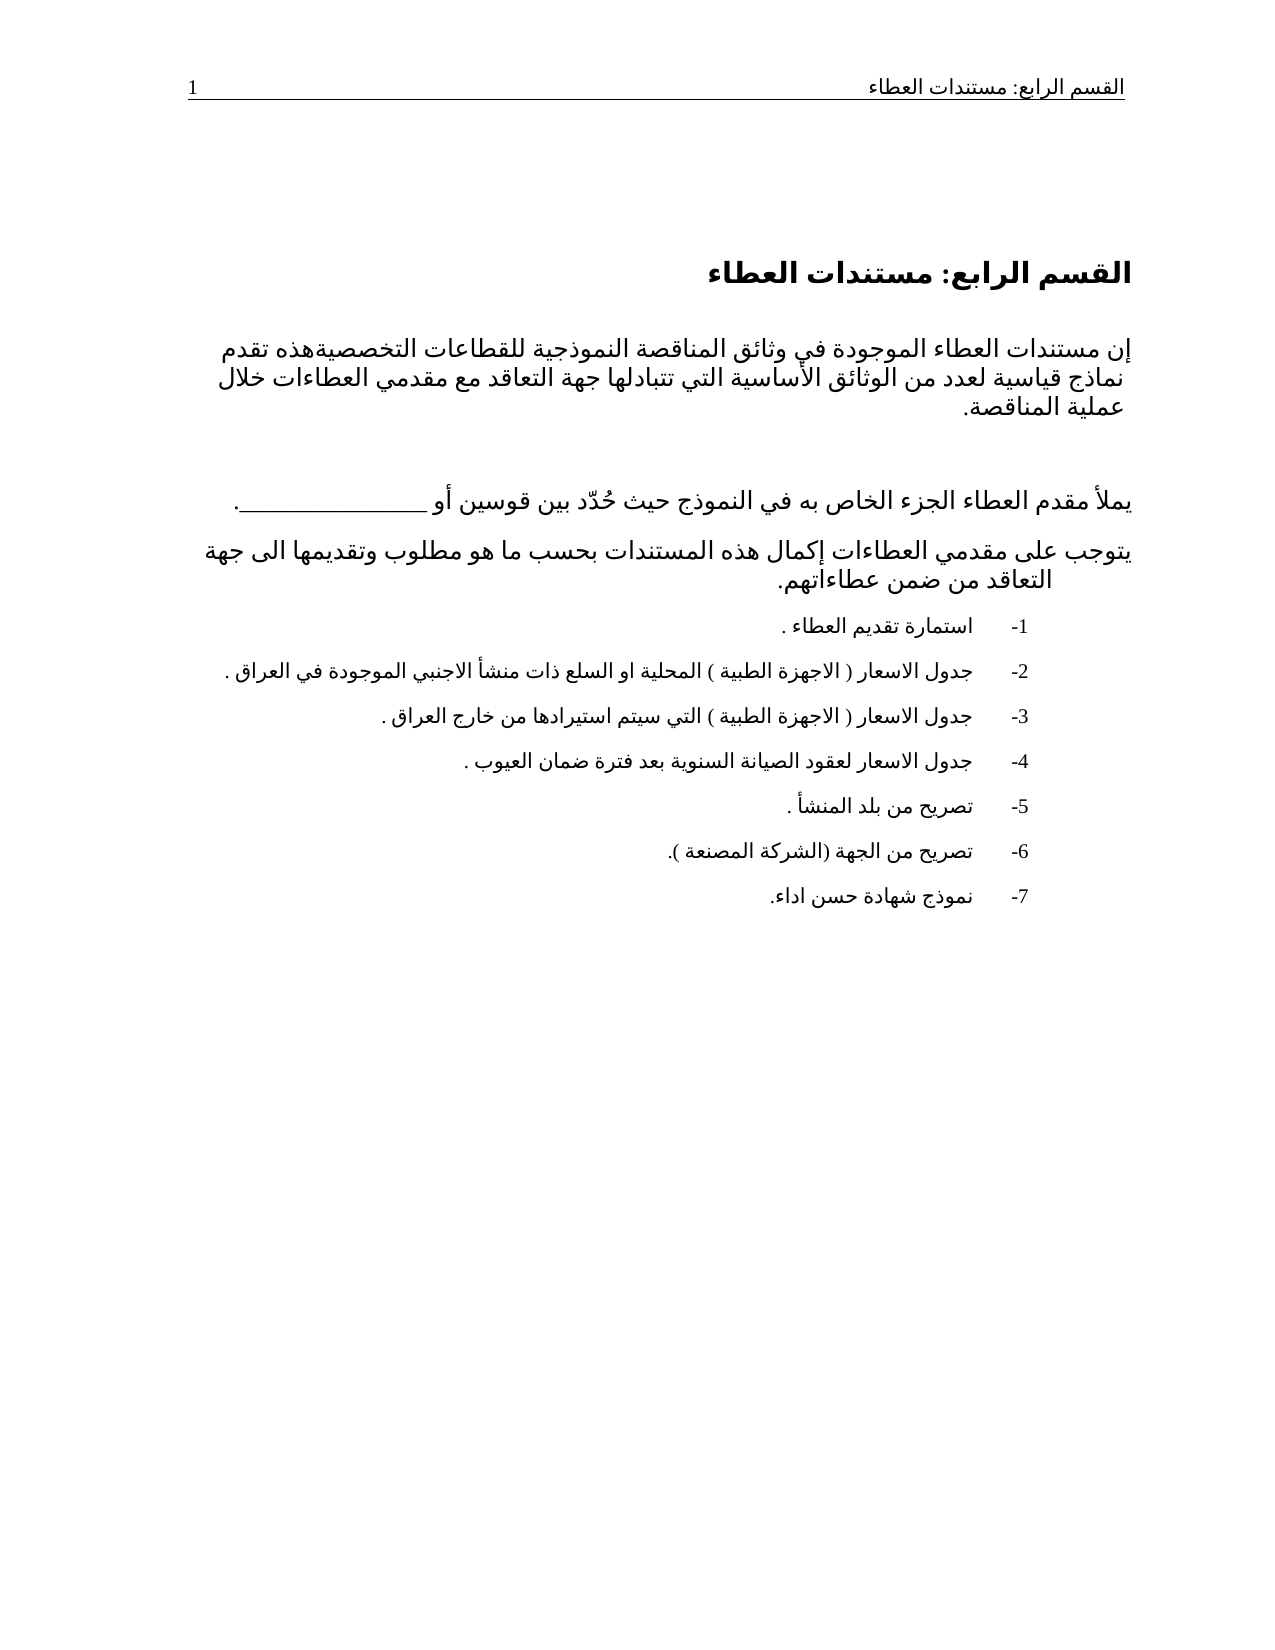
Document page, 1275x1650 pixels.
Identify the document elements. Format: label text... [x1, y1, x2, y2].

list جدول الاسعار ( الاجهزة الطبية ) التي سيتم استيرادها من خارج العراق . [187, 704, 1011, 728]
text يتوجب على مقدمي العطاءات إكمال هذه المستندات بحسب ما هو مطلوب وتقديمها الى جهة التعاقد من ضمن عطاءاتهم. [187, 536, 1132, 593]
list نموذج شهادة حسن اداء. [187, 884, 1011, 908]
list استمارة تقديم العطاء . [187, 614, 1011, 638]
list جدول الاسعار ( الاجهزة الطبية ) المحلية او السلع ذات منشأ الاجنبي الموجودة في العراق . [187, 659, 1011, 683]
text يملأ مقدم العطاء الجزء الخاص به في النموذج حيث حُدّد بين قوسين أو _______________. [187, 486, 1132, 515]
list جدول الاسعار لعقود الصيانة السنوية بعد فترة ضمان العيوب . [187, 749, 1011, 773]
list تصريح من الجهة (الشركة المصنعة ). [187, 839, 1011, 863]
text إن مستندات العطاء الموجودة في وثائق المناقصة النموذجية للقطاعات التخصصيةهذه تقدم نماذج قياسية لعدد من الوثائق الأساسية التي تتبادلها جهة التعاقد مع مقدمي العطاءات خلال عملية المناقصة. [187, 334, 1132, 421]
list تصريح من بلد المنشأ . [187, 794, 1011, 818]
list القسم الرابع: مستندات العطاء [99, 256, 1132, 289]
